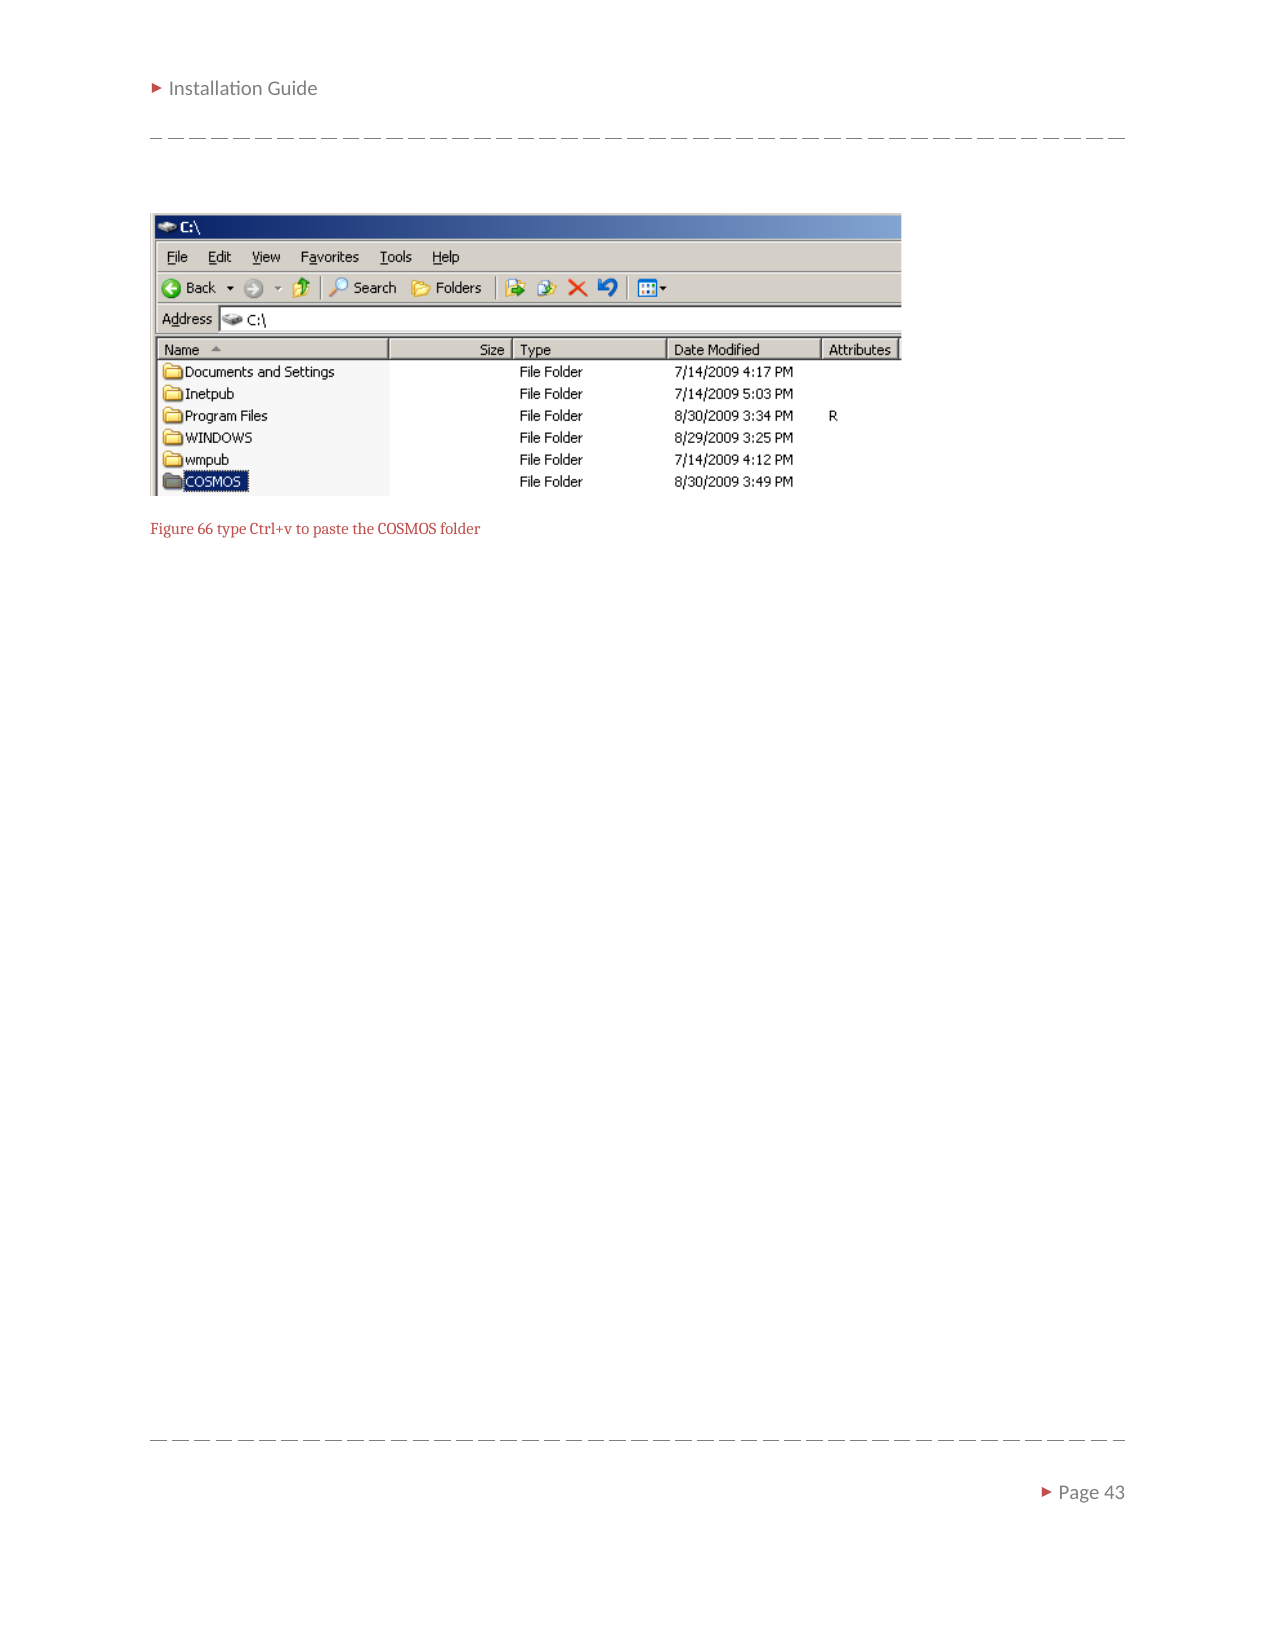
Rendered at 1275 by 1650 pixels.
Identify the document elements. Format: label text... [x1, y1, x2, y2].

picture [150, 213, 902, 496]
